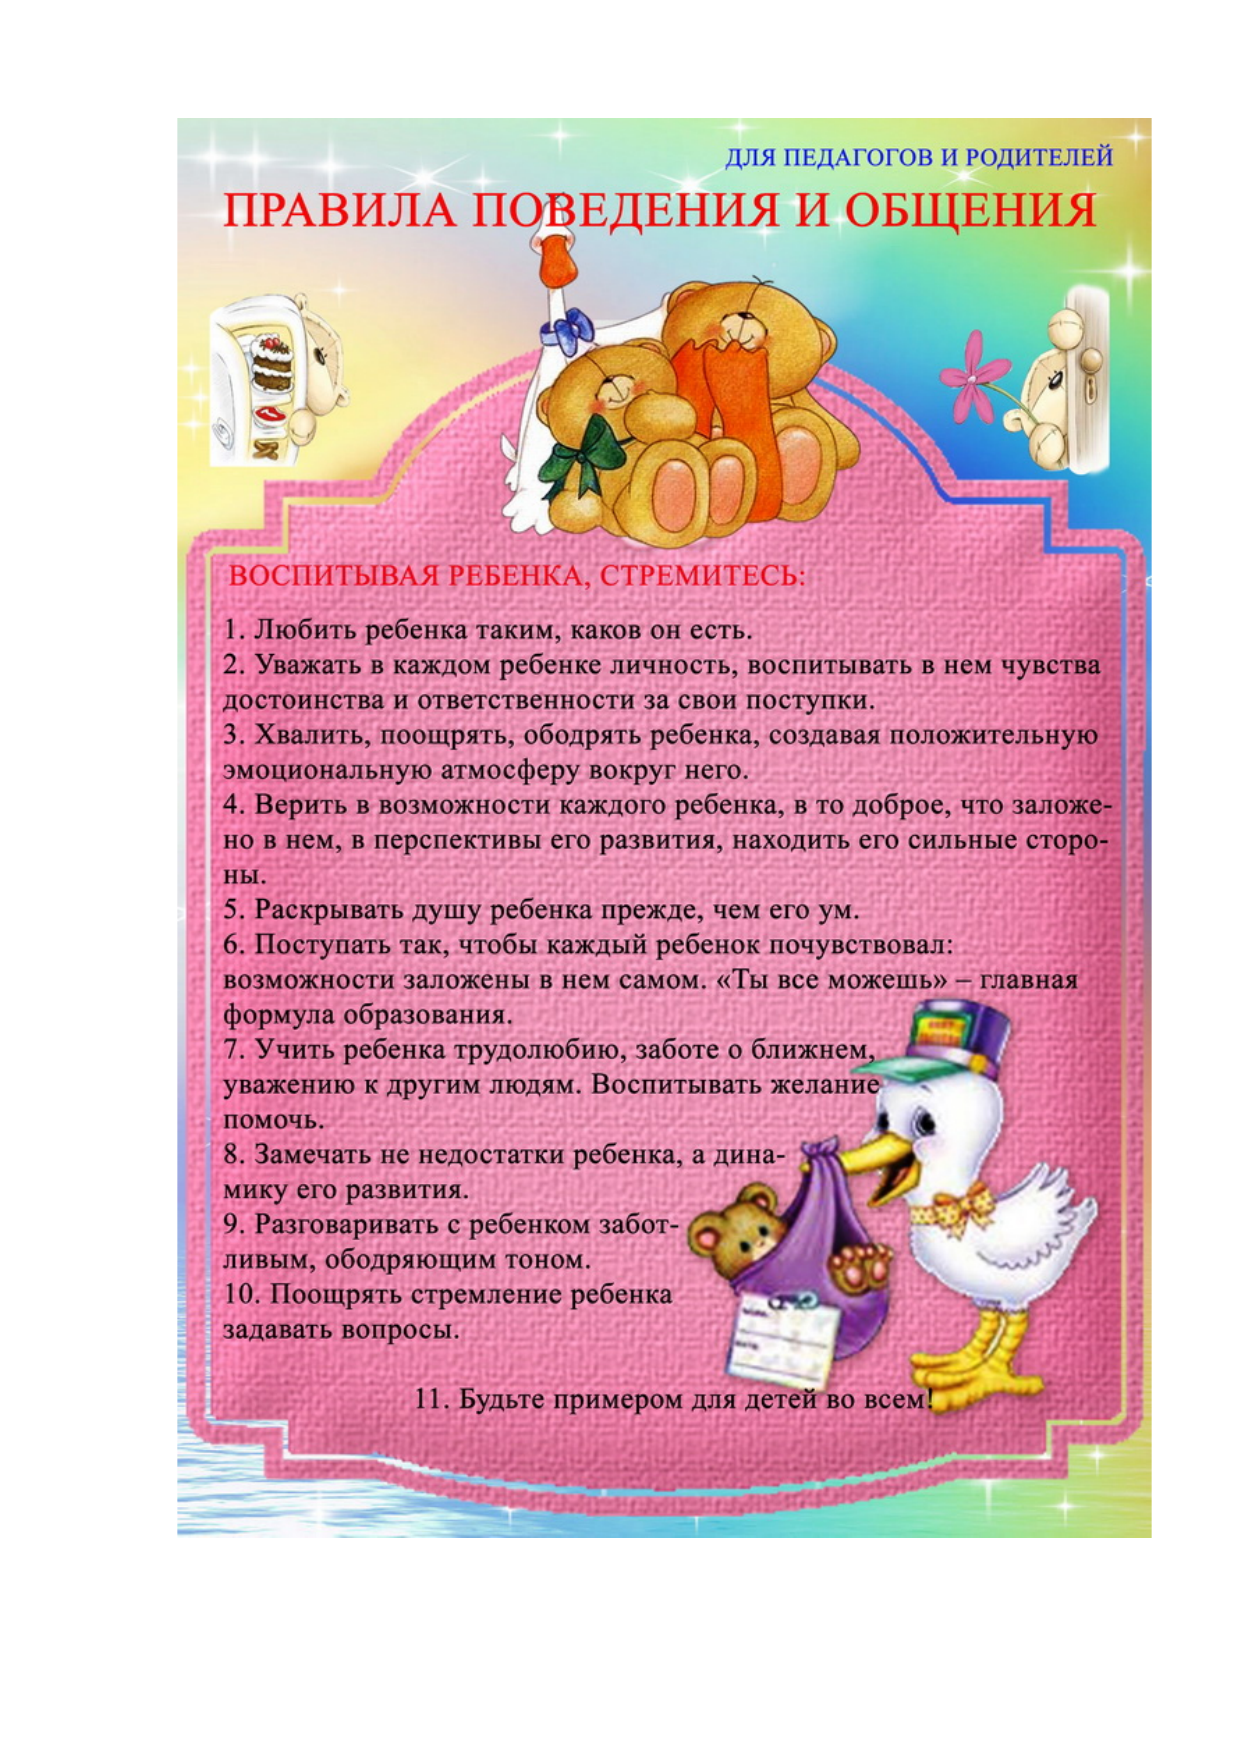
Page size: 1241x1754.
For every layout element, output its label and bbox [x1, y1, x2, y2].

picture [177, 118, 1152, 1538]
